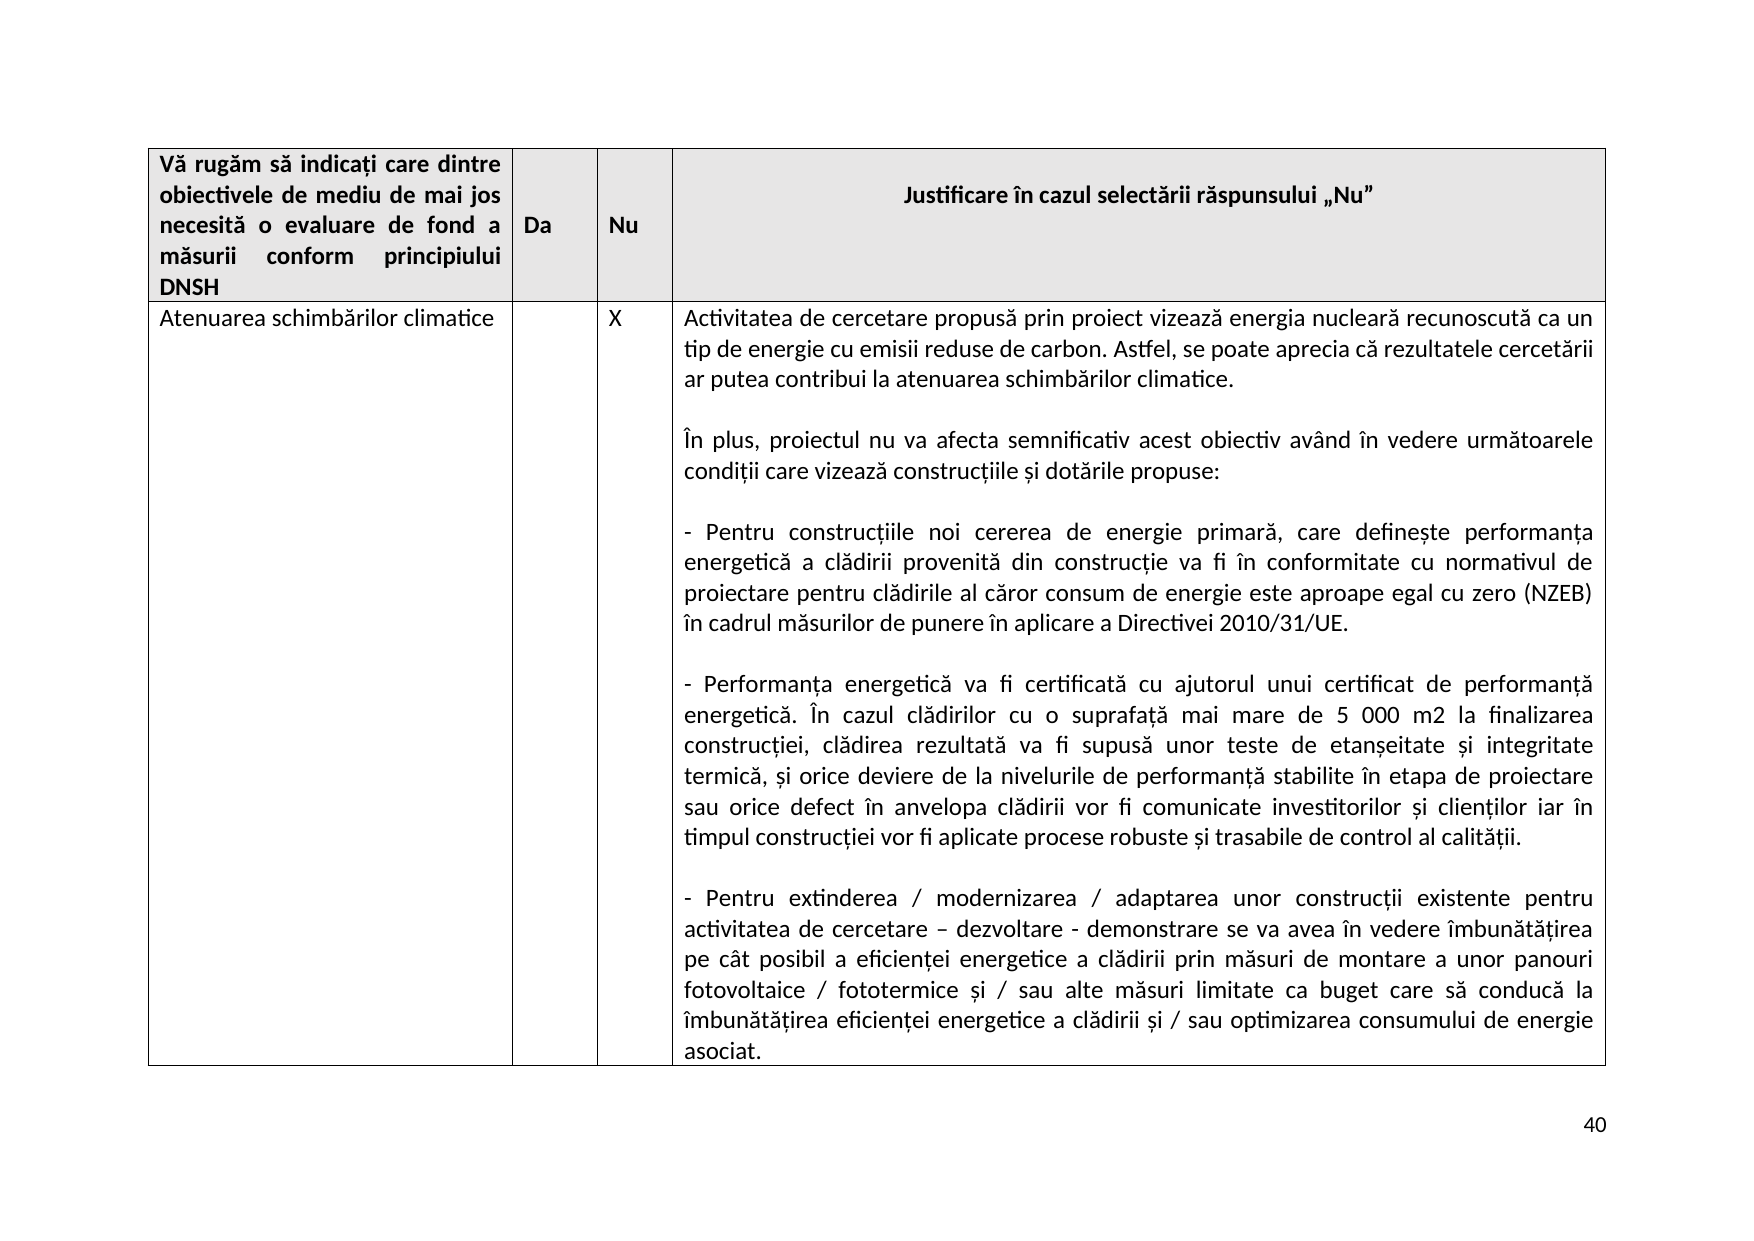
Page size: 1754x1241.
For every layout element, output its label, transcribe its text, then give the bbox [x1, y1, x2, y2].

table_header Da [513, 149, 597, 301]
table_cell X [598, 302, 672, 1065]
table_header Justificare în cazul selectării răspunsului „Nu” [673, 149, 1605, 301]
table_cell [513, 302, 597, 1065]
table_header Nu [598, 149, 672, 301]
table_header Vă rugăm să indicați care dintre obiectivele de mediu de mai jos necesită o evaluare de fond a măsurii conform principiului DNSH [149, 149, 512, 301]
table_cell Atenuarea schimbărilor climatice [149, 302, 512, 1065]
